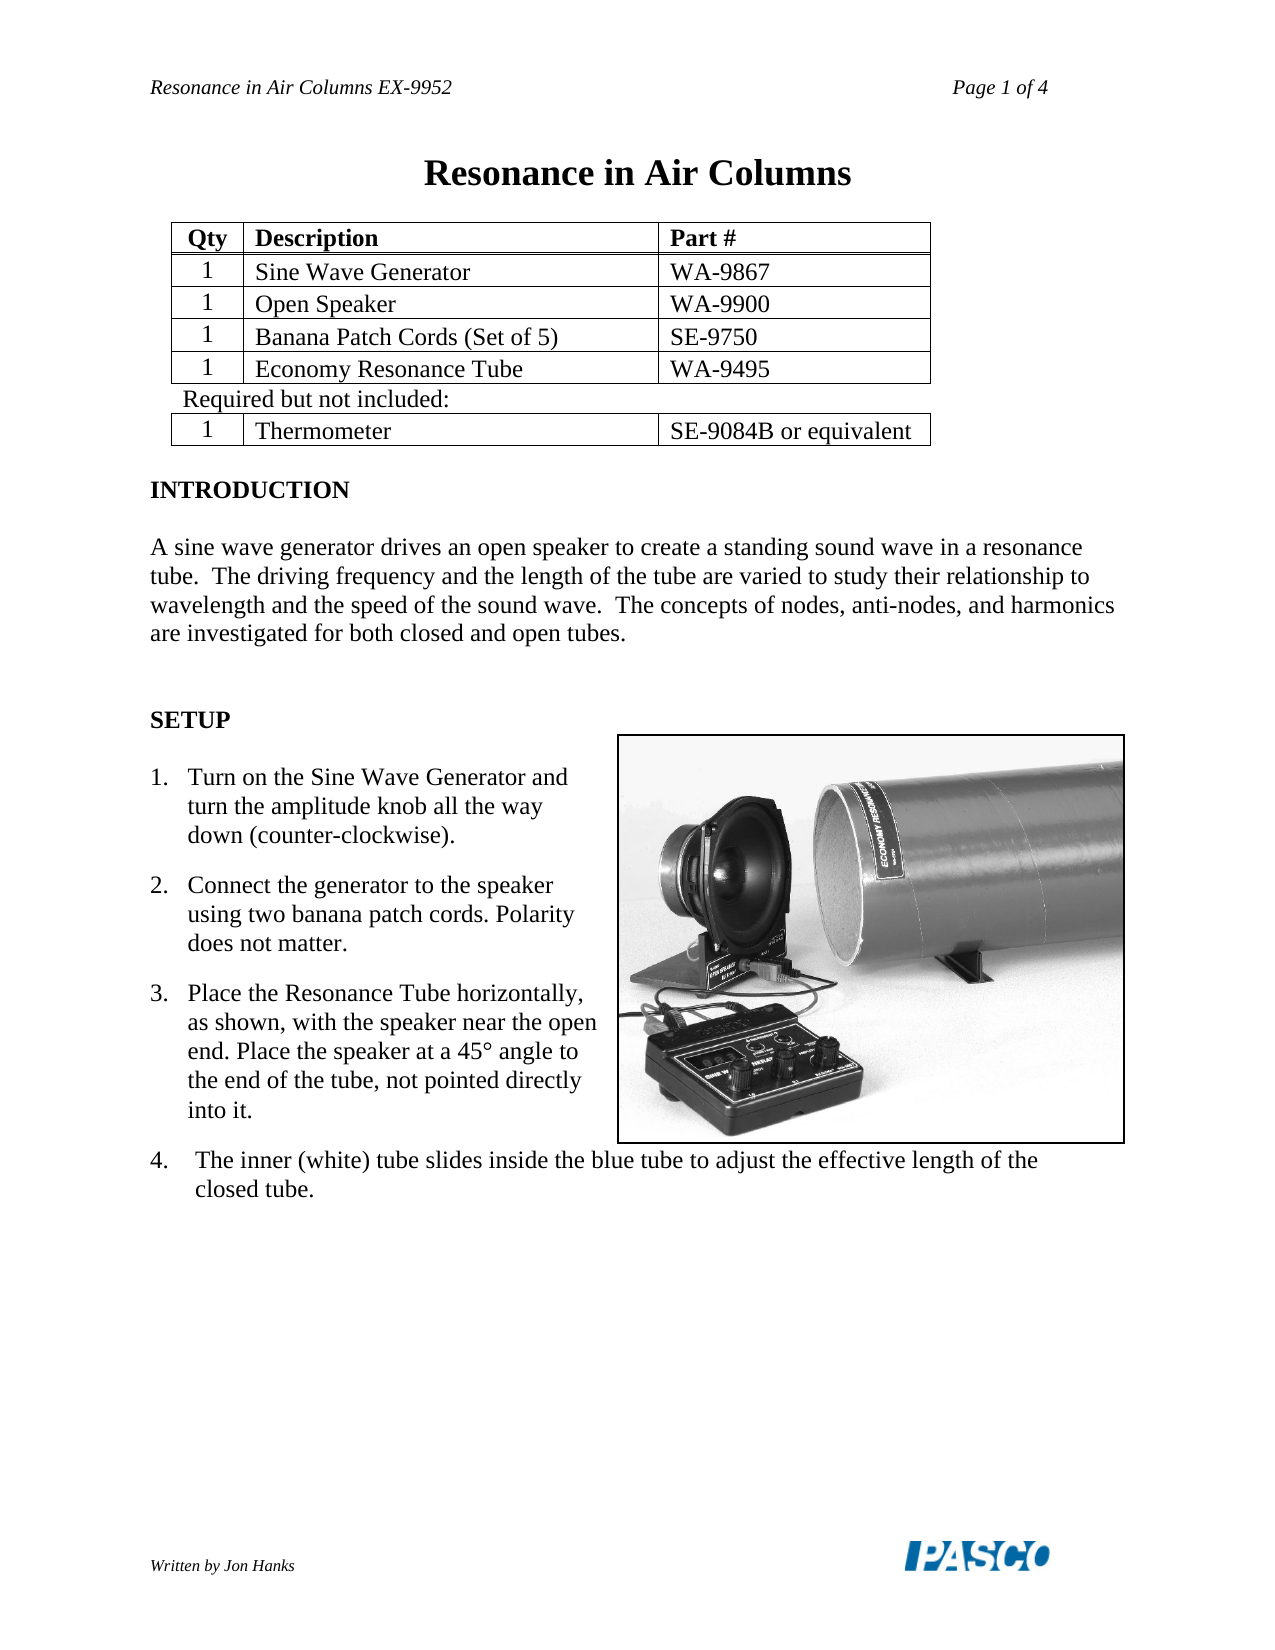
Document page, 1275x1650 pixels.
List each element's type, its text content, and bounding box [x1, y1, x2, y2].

table_cell 1 [172, 414, 243, 445]
table_cell 1 [172, 319, 243, 351]
table_cell Thermometer [244, 414, 658, 445]
table_header Description [244, 223, 658, 252]
table_cell Banana Patch Cords (Set of 5) [244, 319, 658, 351]
table_cell 1 [172, 352, 243, 383]
table_cell Open Speaker [244, 287, 658, 318]
table_cell SE-9084B or equivalent [659, 414, 930, 445]
table_cell SE-9750 [659, 319, 930, 351]
text Resonance in Air Columns [150, 150, 1125, 193]
text 3. Place the Resonance Tube horizontally, as shown, with the speaker near the open end. Place the speaker at a 45° angle to the end of the tube, not pointed directly into it. [150, 978, 617, 1123]
picture [619, 736, 1123, 1142]
table_cell Sine Wave Generator [244, 255, 658, 286]
text 1. Turn on the Sine Wave Generator and turn the amplitude knob all the way down (counter-clockwise). [150, 762, 617, 848]
text 2. Connect the generator to the speaker using two banana patch cords. Polarity does not matter. [150, 869, 617, 957]
table_header Part # [659, 223, 930, 252]
table_cell WA-9900 [659, 287, 930, 318]
table_cell Required but not included: [171, 384, 931, 413]
table_cell 1 [172, 255, 243, 286]
text INTRODUCTION [150, 475, 1125, 503]
text A sine wave generator drives an open speaker to create a standing sound wave in a resonance tube. The driving frequency and the length of the tube are varied to study their relationship to wavelength and the speed of the sound wave. The concepts of nodes, anti-nodes, and harmonics are investigated for both closed and open tubes. [150, 532, 1125, 647]
text 4. The inner (white) tube slides inside the blue tube to adjust the effective length of the closed tube. [150, 1144, 1087, 1203]
table_cell Economy Resonance Tube [244, 352, 658, 383]
picture [904, 1541, 1050, 1572]
table_cell 1 [172, 287, 243, 318]
table_cell WA-9495 [659, 352, 930, 383]
table_cell WA-9867 [659, 255, 930, 286]
table_header Qty [172, 223, 243, 252]
text SETUP [150, 705, 1125, 733]
